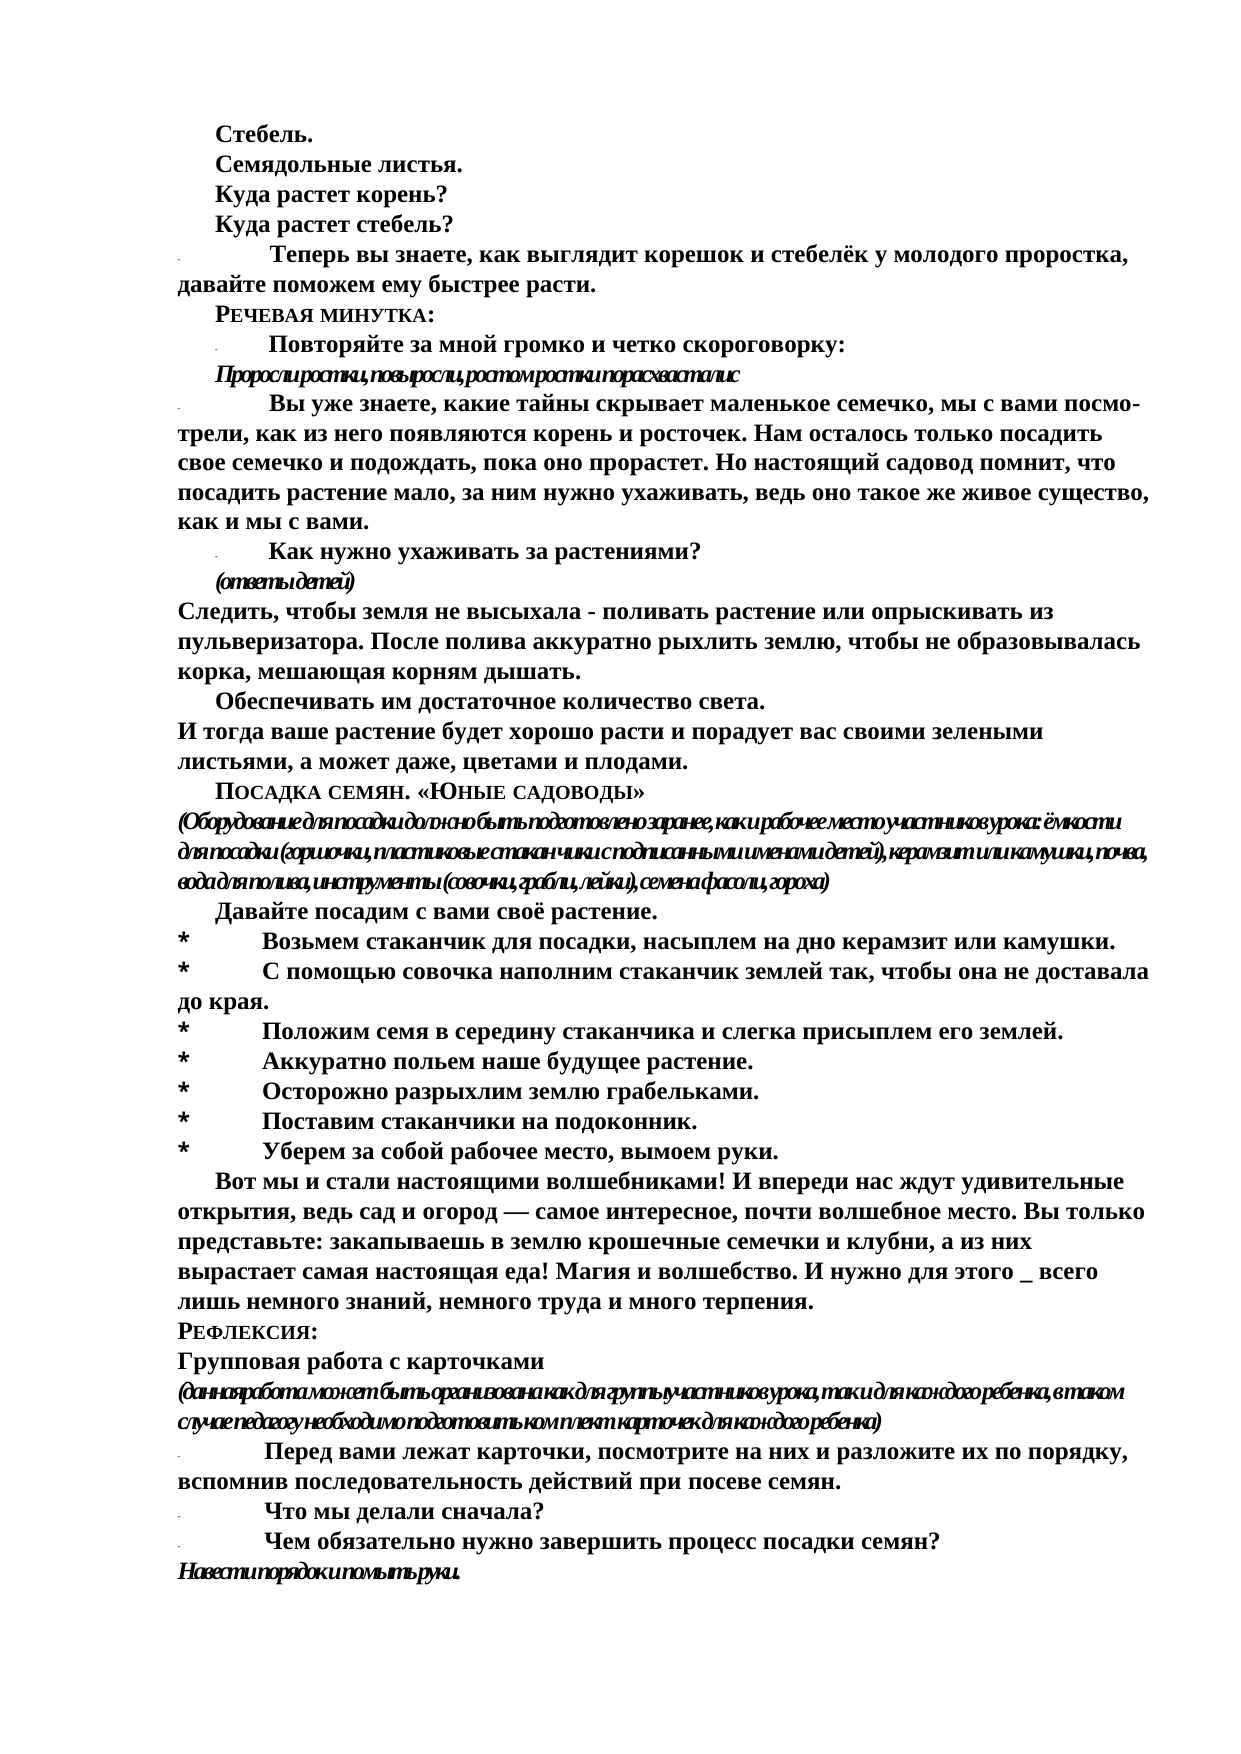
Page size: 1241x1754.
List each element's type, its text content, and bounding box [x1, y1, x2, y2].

text Речевая минутка: [177, 298, 1152, 328]
text Стебель. [177, 118, 1152, 148]
text Групповая работа с карточками [177, 1346, 1152, 1376]
list Вы уже знаете, какие тайны скрывает маленькое семечко, мы с вами посмотрели, как из него появляются корень и росточек. Нам осталось только посадить свое семечко и подождать, пока оно прорастет. Но настоящий садовод помнит, что посадить растение мало, за ним нужно ухаживать, ведь оно такое же живое существо, как и мы с вами. [177, 388, 1152, 536]
list Уберем за собой рабочее место, вымоем руки. [177, 1136, 1152, 1166]
text Следить, чтобы земля не высыхала - поливать растение или опрыскивать из пульверизатора. После полива аккуратно рыхлить землю, чтобы не образовывалась корка, мешающая корням дышать. [177, 596, 1152, 686]
list Аккуратно польем наше будущее растение. [177, 1046, 1152, 1076]
text Обеспечивать им достаточное количество света. [177, 686, 1152, 716]
list Теперь вы знаете, как выглядит корешок и стебелёк у молодого проростка, давайте поможем ему быстрее расти. [177, 238, 1152, 298]
list Повторяйте за мной громко и четко скороговорку: [177, 328, 1152, 358]
text (ответы детей) [177, 566, 1152, 596]
list Положим семя в середину стаканчика и слегка присыплем его землей. [177, 1016, 1152, 1046]
text Посадка семян. «Юные садоводы» [177, 776, 1152, 806]
text Вот мы и стали настоящими волшебниками! И впереди нас ждут удивительные открытия, ведь сад и огород — самое интересное, почти волшебное место. Вы только представьте: закапываешь в землю крошечные семечки и клубни, а из них вырастает самая настоящая еда! Магия и волшебство. И нужно для этого _ всего лишь немного знаний, немного труда и много терпения. [177, 1166, 1152, 1316]
text Семядольные листья. [177, 148, 1152, 178]
text Навести порядок и помыть руки. [177, 1556, 1152, 1586]
list Как нужно ухаживать за растениями? [177, 536, 1152, 566]
list Перед вами лежат карточки, посмотрите на них и разложите их по порядку, вспомнив последовательность действий при посеве семян. [177, 1436, 1152, 1496]
text И тогда ваше растение будет хорошо расти и порадует вас своими зелеными листьями, а может даже, цветами и плодами. [177, 716, 1152, 776]
list С помощью совочка наполним стаканчик землей так, чтобы она не доставала до края. [177, 956, 1152, 1016]
text (Оборудование для посадки должно быть подготовлено заранее, как и рабочее место участников урока: ёмкости для посадки (горшочки, пластиковые стаканчики с подписанными именами детей), керамзит или камушки, почва, вода для полива, инструменты (совочки, грабли, лейки), семена фасоли, гороха) [177, 806, 1152, 896]
text Проросли ростки, повыросли, ростом ростки порасхвасталис [177, 358, 1152, 388]
list Поставим стаканчики на подоконник. [177, 1106, 1152, 1136]
list Осторожно разрыхлим землю грабельками. [177, 1076, 1152, 1106]
text Давайте посадим с вами своё растение. [177, 896, 1152, 926]
text Куда растет стебель? [177, 208, 1152, 238]
text Рефлексия: [177, 1316, 1152, 1346]
text Куда растет корень? [177, 178, 1152, 208]
text (даннаяработа может быть организована как для группыучастников урока, так и для каждого ребенка, в таком случае педагогу необходимо подготовить комплект карточек для каждого ребенка) [177, 1376, 1152, 1436]
list Что мы делали сначала? [177, 1496, 1152, 1526]
list Возьмем стаканчик для посадки, насыплем на дно керамзит или камушки. [177, 926, 1152, 956]
list Чем обязательно нужно завершить процесс посадки семян? [177, 1526, 1152, 1556]
